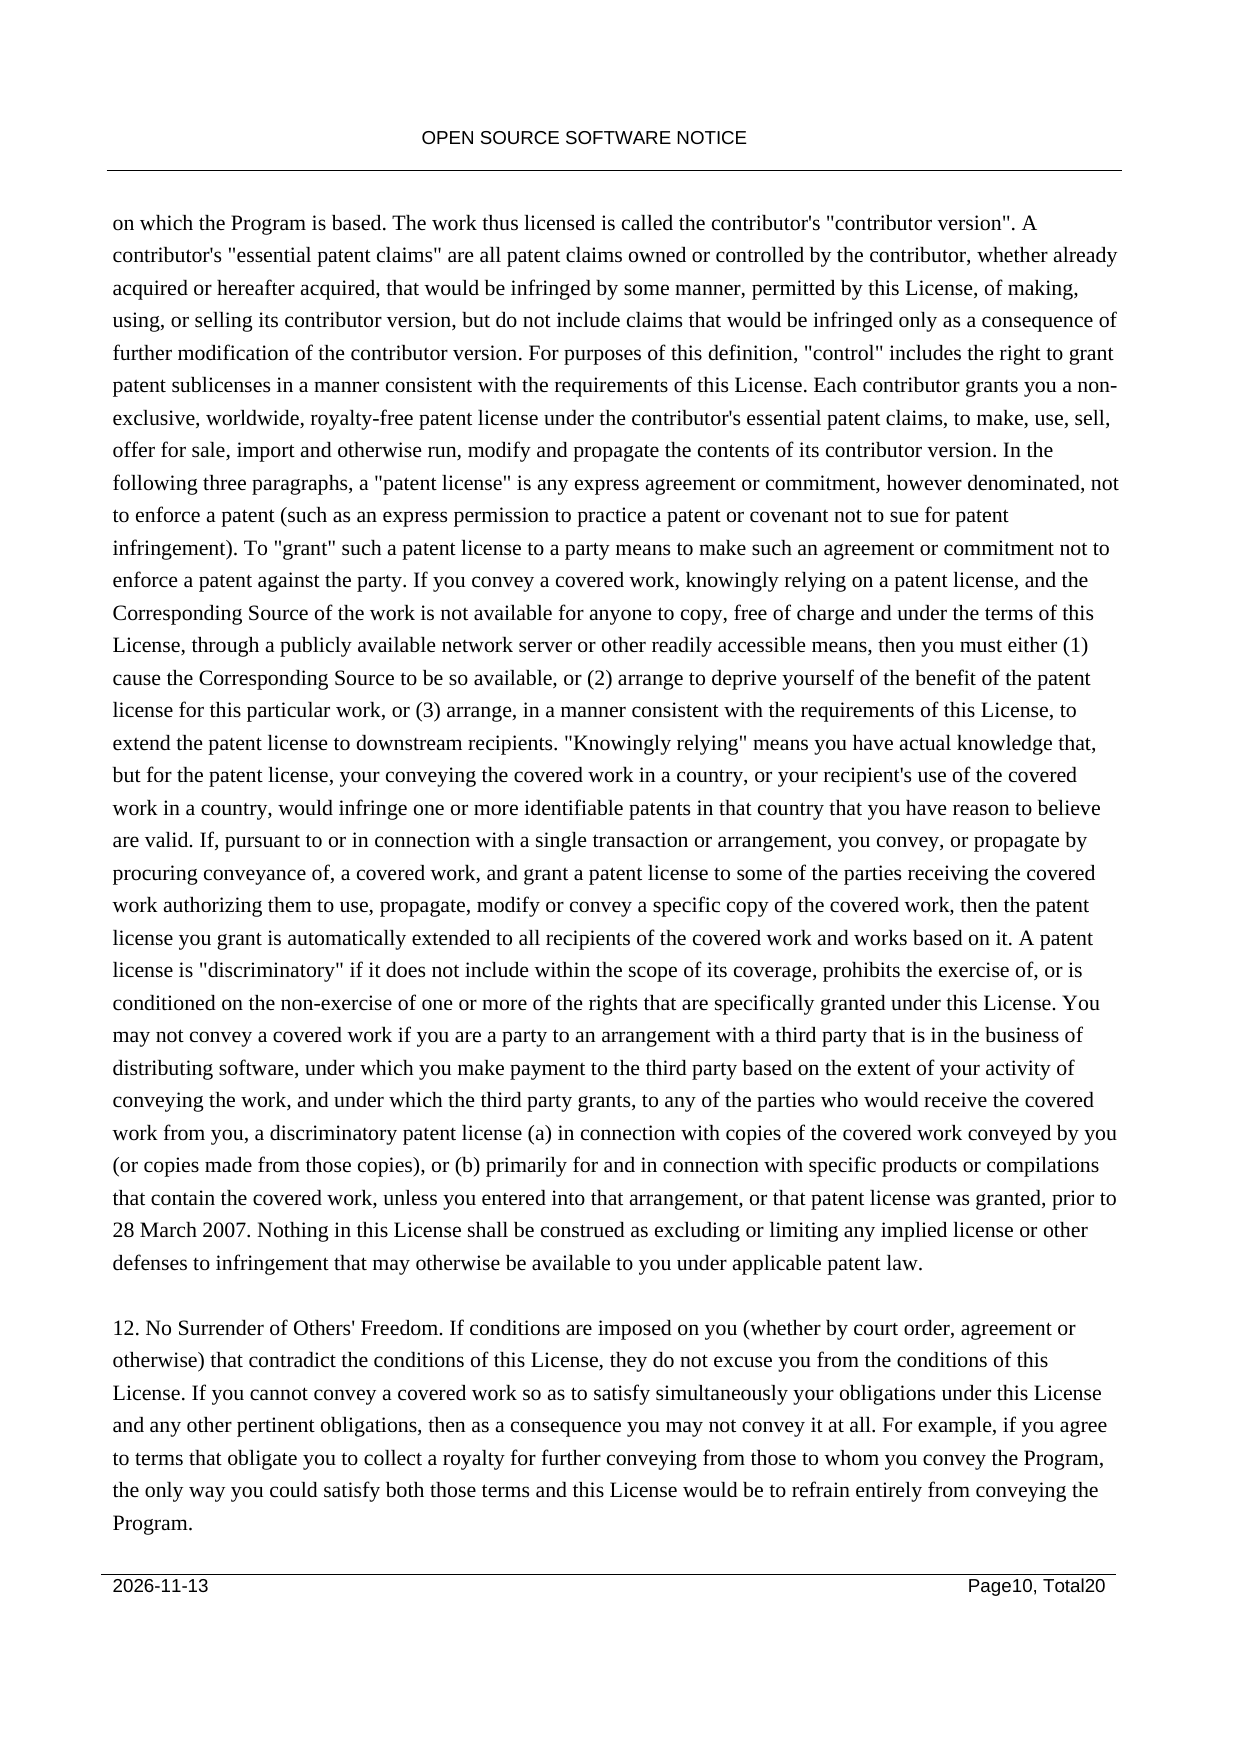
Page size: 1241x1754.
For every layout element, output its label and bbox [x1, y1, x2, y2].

text [112, 206, 1128, 1539]
